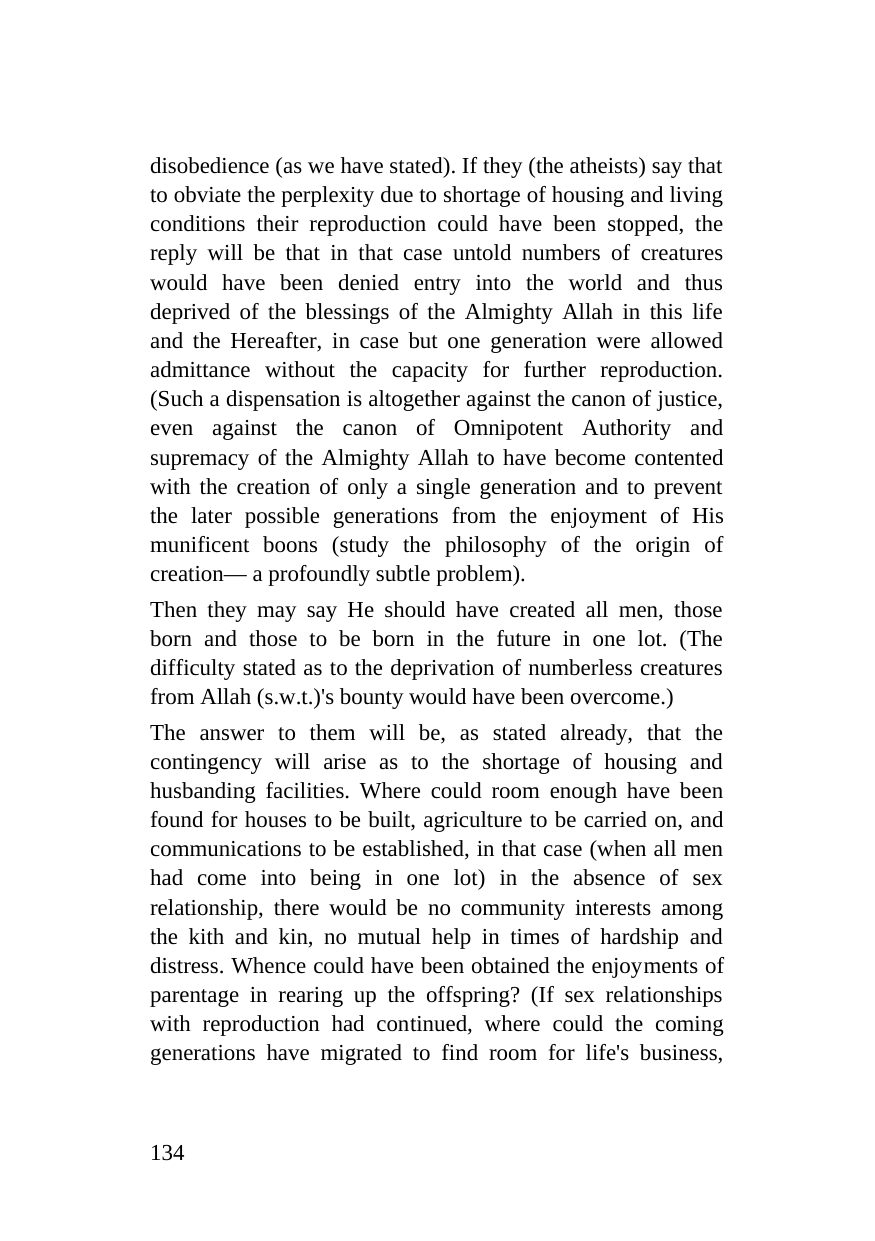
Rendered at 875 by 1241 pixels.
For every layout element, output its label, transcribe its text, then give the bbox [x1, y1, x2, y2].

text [150, 150, 724, 587]
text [150, 717, 724, 1067]
text Then they may say He should have created all men, those born and those to be born in the future in one lot. (The difficulty stated as to the deprivation of numberless creatures from Allah (s.w.t.)'s bounty would have been overcome.) [150, 594, 724, 710]
